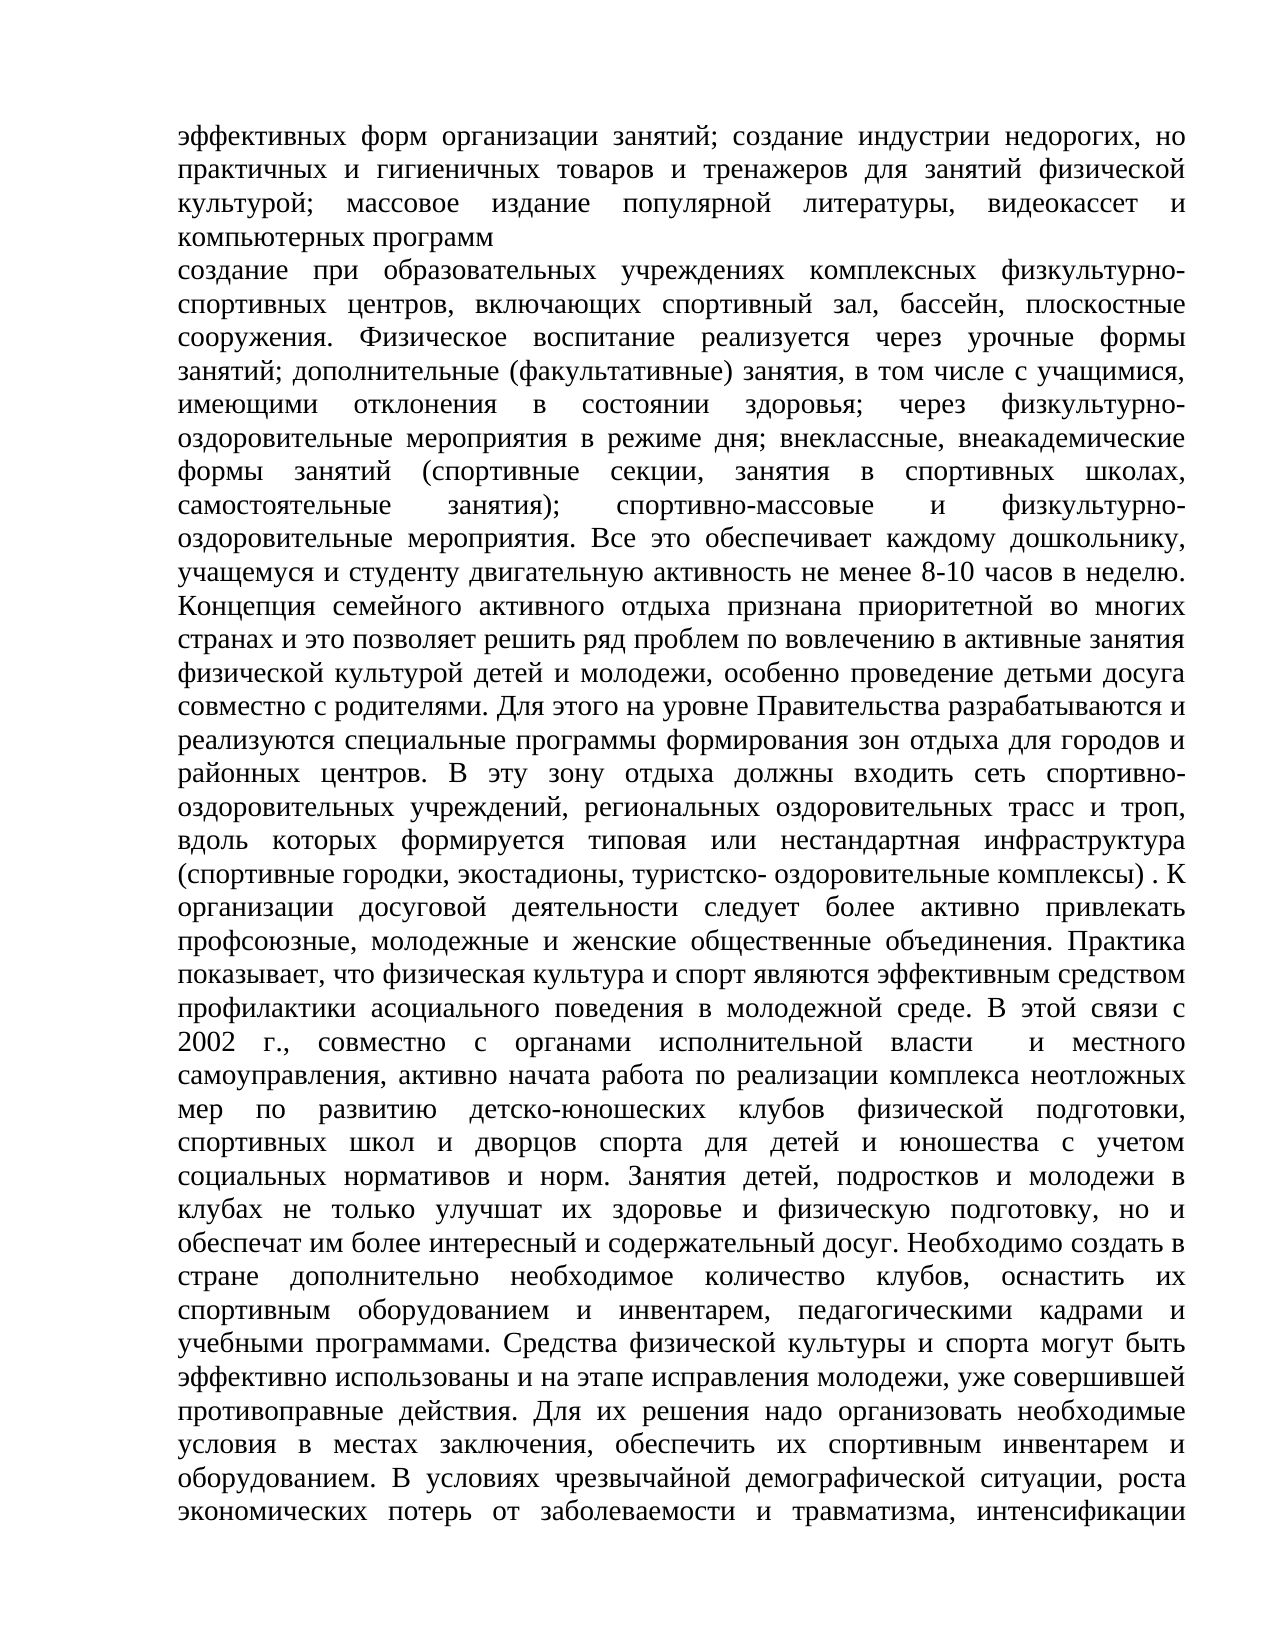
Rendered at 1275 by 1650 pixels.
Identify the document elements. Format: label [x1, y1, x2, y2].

text [177, 252, 1186, 1527]
text [177, 118, 1186, 252]
